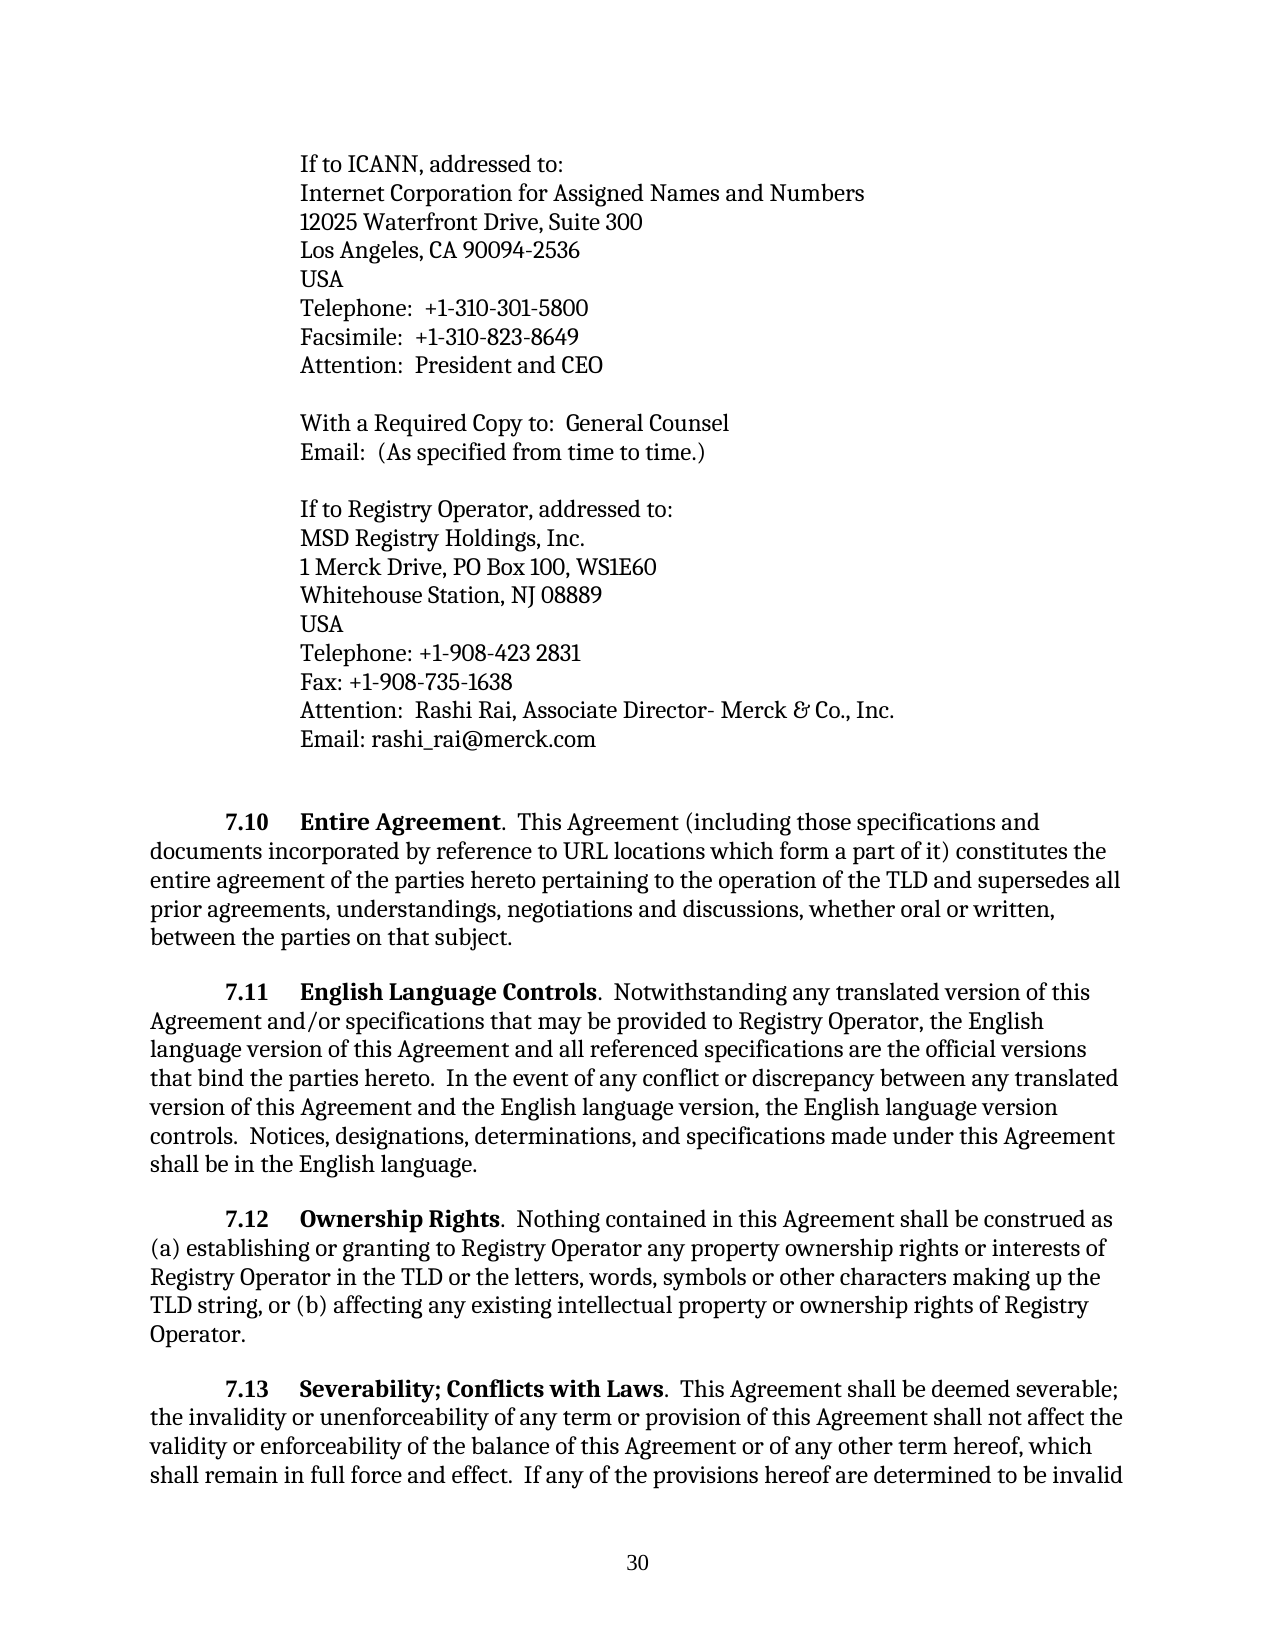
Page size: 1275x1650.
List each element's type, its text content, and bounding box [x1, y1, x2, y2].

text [150, 1374, 1125, 1489]
text USA Telephone: +1-310-301-5800 Facsimile: +1-310-823-8649 Attention: President and CEO With a Required Copy to: General Counsel Email: (As specified from time to time.) If to Registry Operator, addressed to: MSD Registry Holdings, Inc. [300, 265, 1125, 552]
text Fax: +1-908-735-1638 [300, 667, 1125, 696]
text Entire Agreement. This Agreement (including those specifications and documents incorporated by reference to URL locations which form a part of it) constitutes the entire agreement of the parties hereto pertaining to the operation of the TLD and supersedes all prior agreements, understandings, negotiations and discussions, whether oral or written, between the parties on that subject. [150, 807, 1125, 952]
text Ownership Rights. Nothing contained in this Agreement shall be construed as (a) establishing or granting to Registry Operator any property ownership rights or interests of Registry Operator in the TLD or the letters, words, symbols or other characters making up the TLD string, or (b) affecting any existing intellectual property or ownership rights of Registry Operator. [150, 1204, 1125, 1349]
text 1 Merck Drive, PO Box 100, WS1E60 [225, 552, 1125, 581]
text If to ICANN, addressed to: Internet Corporation for Assigned Names and Numbers 12025 Waterfront Drive, Suite 300 Los Angeles, CA 90094-2536 [300, 150, 1125, 265]
text USA [300, 610, 1125, 639]
text Telephone: +1-908-423 2831 [300, 639, 1125, 667]
text Whitehouse Station, NJ 08889 [300, 581, 1125, 610]
text English Language Controls. Notwithstanding any translated version of this Agreement and/or specifications that may be provided to Registry Operator, the English language version of this Agreement and all referenced specifications are the official versions that bind the parties hereto. In the event of any conflict or discrepancy between any translated version of this Agreement and the English language version, the English language version controls. Notices, designations, determinations, and specifications made under this Agreement shall be in the English language. [150, 977, 1125, 1179]
text Attention: Rashi Rai, Associate Director- Merck & Co., Inc. [300, 696, 1125, 725]
text Email: rashi_rai@merck.com [300, 725, 1125, 754]
